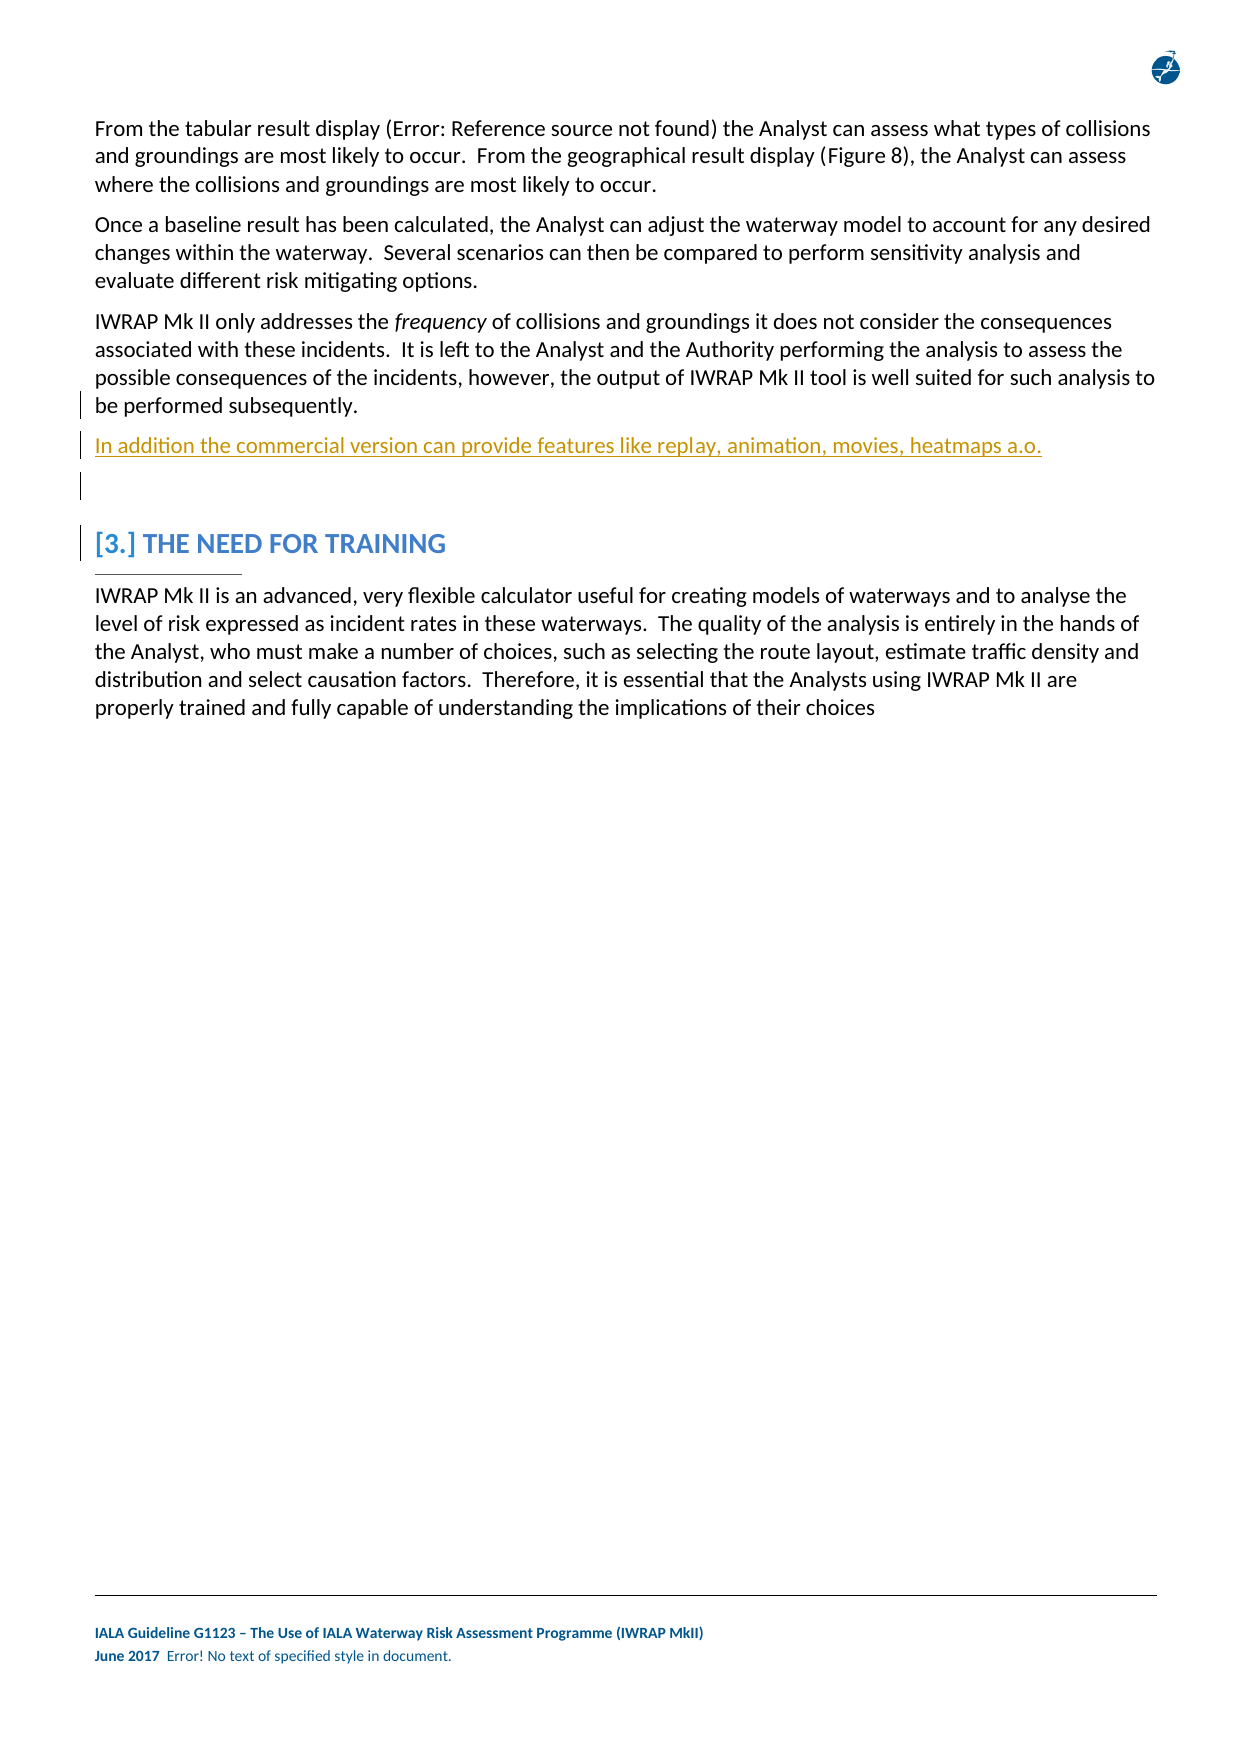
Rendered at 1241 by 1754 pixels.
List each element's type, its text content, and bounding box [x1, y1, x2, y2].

subtitle THE NEED FOR TRAINING [94, 525, 1157, 561]
text IWRAP Mk II only addresses the frequency of collisions and groundings it does not consider the consequences associated with these incidents. It is left to the Analyst and the Authority performing the analysis to assess the possible consequences of the incidents, however, the output of IWRAP Mk II tool is well suited for such analysis to be performed subsequently. [94, 307, 1157, 419]
text Once a baseline result has been calculated, the Analyst can adjust the waterway model to account for any desired changes within the waterway. Several scenarios can then be compared to perform sensitivity analysis and evaluate different risk mitigating options. [94, 210, 1157, 294]
text IWRAP Mk II is an advanced, very flexible calculator useful for creating models of waterways and to analyse the level of risk expressed as incident rates in these waterways. The quality of the analysis is entirely in the hands of the Analyst, who must make a number of choices, such as selecting the route layout, estimate traffic density and distribution and select causation factors. Therefore, it is essential that the Analysts using IWRAP Mk II are properly trained and fully capable of understanding the implications of their choices [94, 581, 1157, 721]
picture [1120, 0, 1239, 119]
